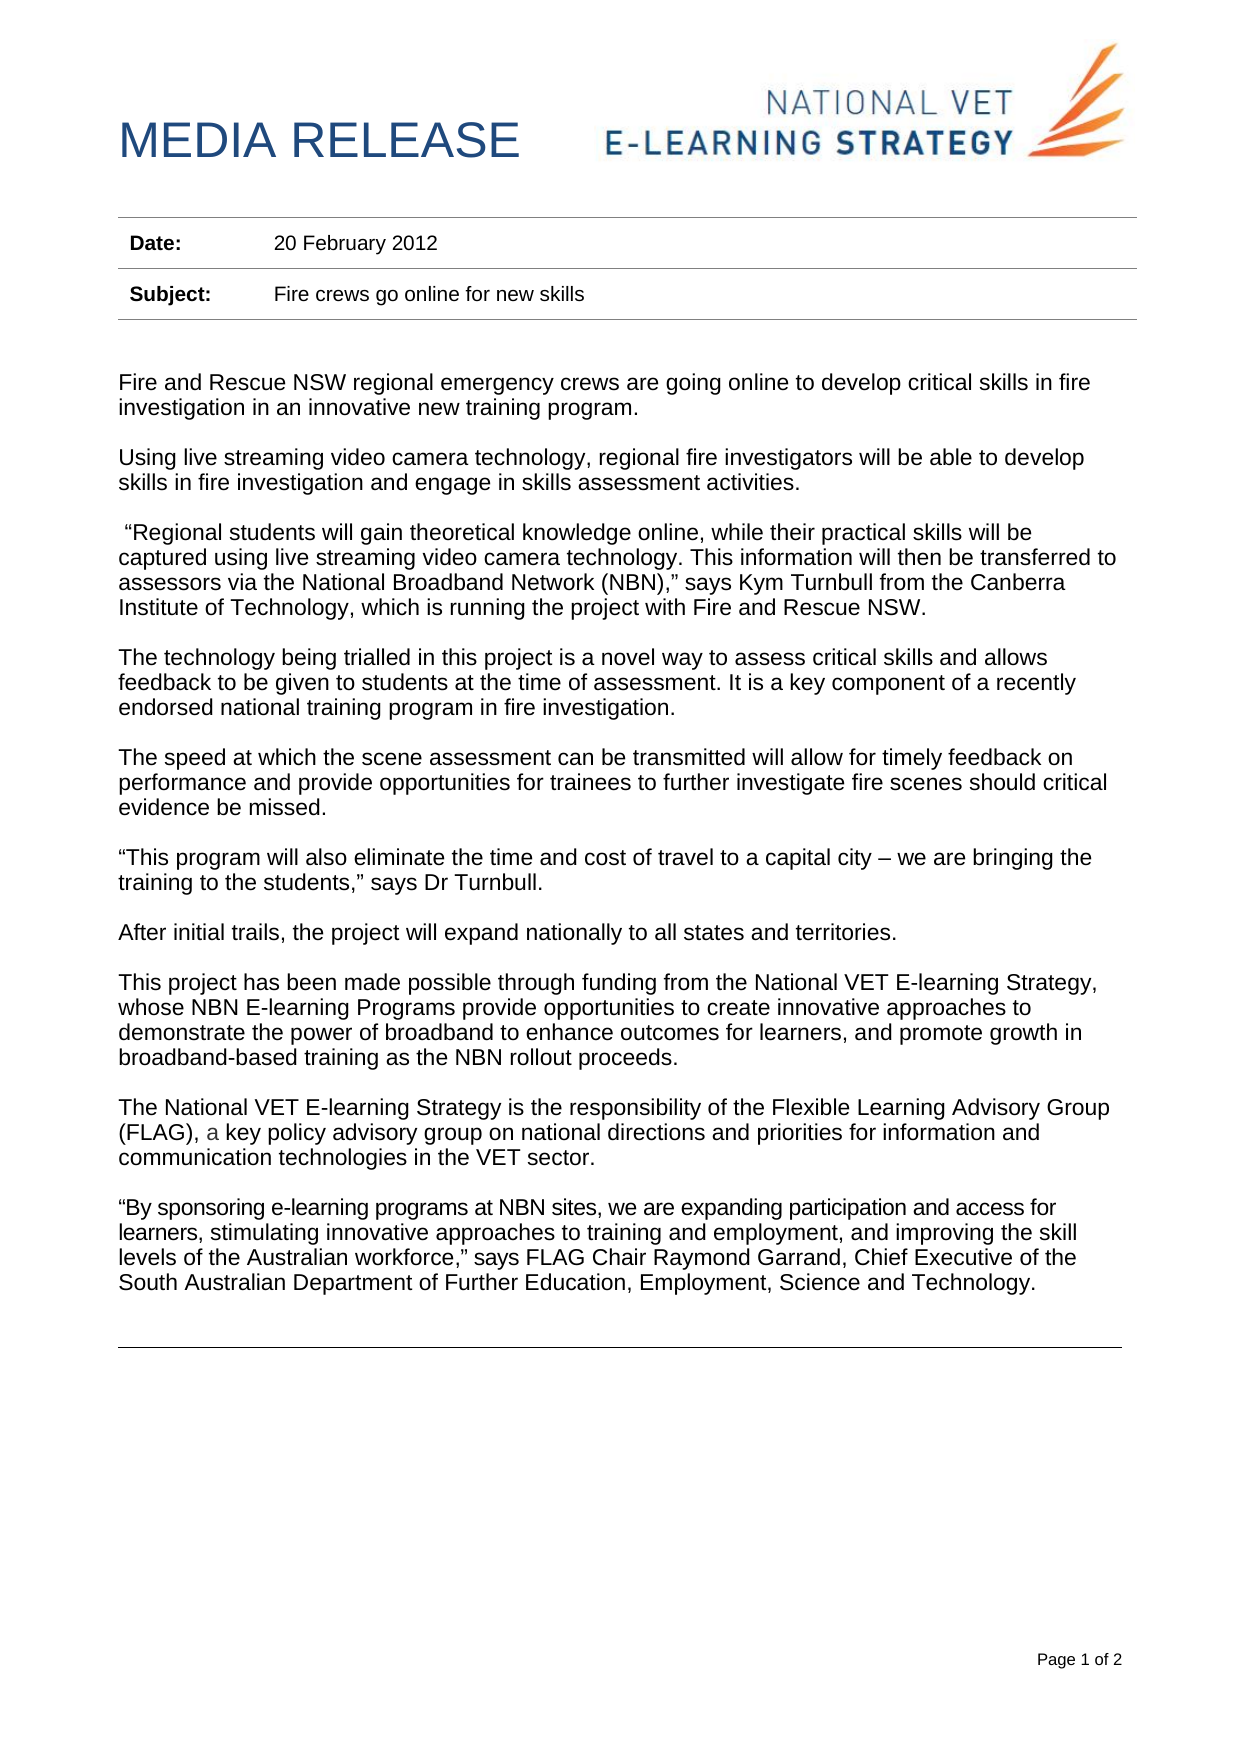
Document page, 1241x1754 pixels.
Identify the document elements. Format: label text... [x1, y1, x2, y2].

table_cell Fire crews go online for new skills [262, 269, 1137, 319]
text The speed at which the scene assessment can be transmitted will allow for timely feedback on performance and provide opportunities for trainees to further investigate fire scenes should critical evidence be missed. [118, 745, 1122, 820]
text This project has been made possible through funding from the National VET E-learning Strategy, whose NBN E-learning Programs provide opportunities to create innovative approaches to demonstrate the power of broadband to enhance outcomes for learners, and promote growth in broadband-based training as the NBN rollout proceeds. [118, 970, 1122, 1070]
text The technology being trialled in this project is a novel way to assess critical skills and allows feedback to be given to students at the time of assessment. It is a key component of a recently endorsed national training program in fire investigation. [118, 645, 1122, 720]
text After initial trails, the project will expand nationally to all states and territories. [118, 920, 1122, 945]
table_cell Subject: [118, 269, 262, 319]
picture [594, 39, 1136, 183]
text “This program will also eliminate the time and cost of travel to a capital city – we are bringing the training to the students,” says Dr Turnbull. [118, 845, 1122, 895]
table_header 20 February 2012 [262, 218, 1137, 268]
text Using live streaming video camera technology, regional fire investigators will be able to develop skills in fire investigation and engage in skills assessment activities. [118, 445, 1122, 495]
text Fire and Rescue NSW regional emergency crews are going online to develop critical skills in fire investigation in an innovative new training program. [118, 370, 1122, 420]
table_header Date: [118, 218, 262, 268]
text The National VET E-learning Strategy is the responsibility of the Flexible Learning Advisory Group (FLAG), a key policy advisory group on national directions and priorities for information and communication technologies in the VET sector. [118, 1095, 1122, 1170]
text “By sponsoring e-learning programs at NBN sites, we are expanding participation and access for learners, stimulating innovative approaches to training and employment, and improving the skill levels of the Australian workforce,” says FLAG Chair Raymond Garrand, Chief Executive of the South Australian Department of Further Education, Employment, Science and Technology. [118, 1195, 1122, 1295]
text “Regional students will gain theoretical knowledge online, while their practical skills will be captured using live streaming video camera technology. This information will then be transferred to assessors via the National Broadband Network (NBN),” says Kym Turnbull from the Canberra Institute of Technology, which is running the project with Fire and Rescue NSW. [118, 520, 1122, 620]
